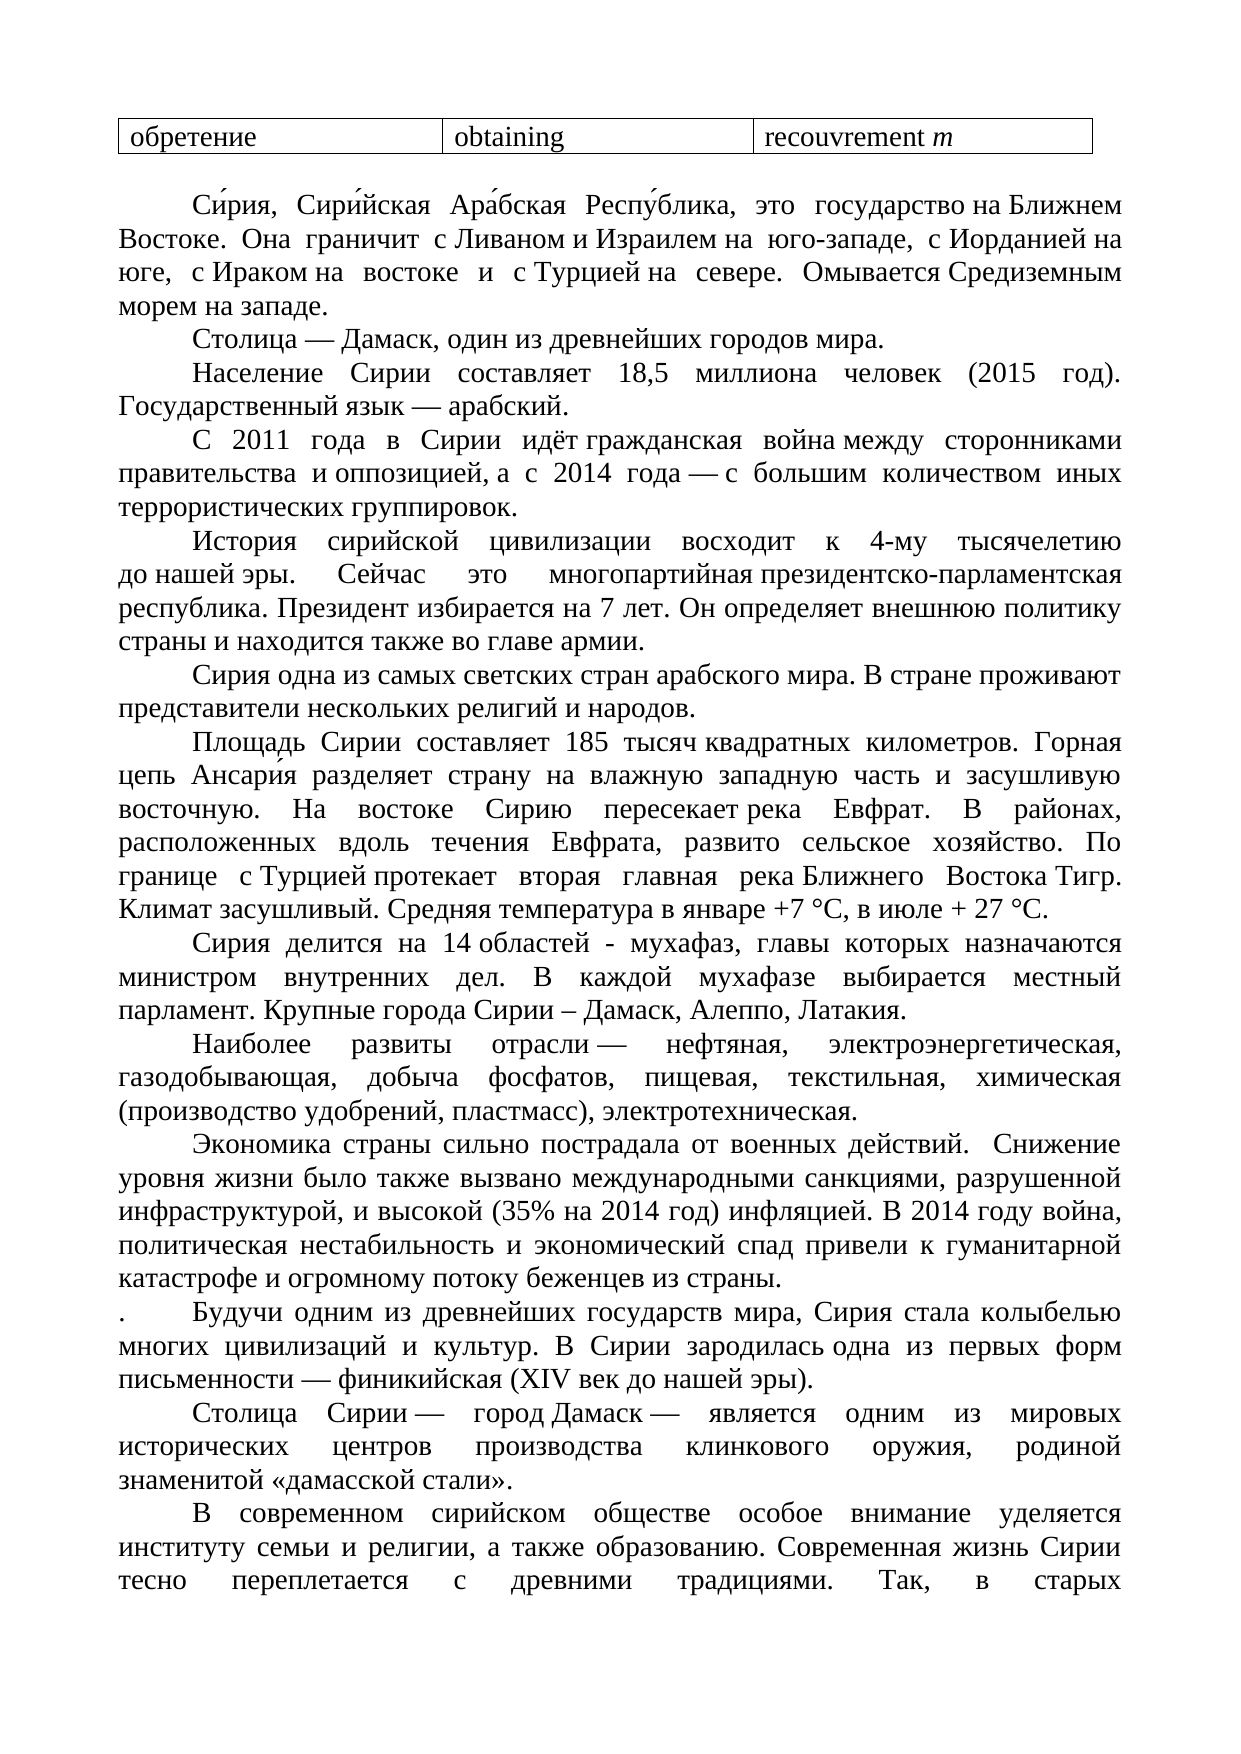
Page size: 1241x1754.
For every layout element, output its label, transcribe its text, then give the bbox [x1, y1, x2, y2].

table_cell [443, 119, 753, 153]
text Столица Сирии — город Дамаск — является одним из мировых исторических центров производства клинкового оружия, родиной знаменитой «дамасской стали». [118, 1395, 1122, 1495]
text Си́рия, Сири́йская Ара́бская Респу́блика, это государство на Ближнем Востоке. Она граничит с Ливаном и Израилем на юго-западе, с Иорданией на юге, с Ираком на востоке и с Турцией на севере. Омывается Средиземным морем на западе. [118, 187, 1122, 321]
text Столица — Дамаск, один из древнейших городов мира. [118, 321, 1122, 355]
text Население Сирии составляет 18,5 миллиона человек (2015 год). Государственный язык — арабский. [118, 355, 1122, 422]
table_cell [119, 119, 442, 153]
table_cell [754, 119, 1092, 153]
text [118, 1495, 1122, 1596]
text Наиболее развиты отрасли — нефтяная, электроэнергетическая, газодобывающая, добыча фосфатов, пищевая, текстильная, химическая (производство удобрений, пластмасс), электротехническая. [118, 1026, 1122, 1126]
text Экономика страны сильно пострадала от военных действий. Снижение уровня жизни было также вызвано международными санкциями, разрушенной инфраструктурой, и высокой (35% на 2014 год) инфляцией. В 2014 году война, политическая нестабильность и экономический спад привели к гуманитарной катастрофе и огромному потоку беженцев из страны. [118, 1126, 1122, 1294]
text Сирия одна из самых светских стран арабского мира. В стране проживают представители нескольких религий и народов. [118, 657, 1122, 724]
text Площадь Сирии составляет 185 тысяч квадратных километров. Горная цепь Ансари́я разделяет страну на влажную западную часть и засушливую восточную. На востоке Сирию пересекает река Евфрат. В районах, расположенных вдоль течения Евфрата, развито сельское хозяйство. По границе с Турцией протекает вторая главная река Ближнего Востока Тигр. Климат засушливый. Средняя температура в январе +7 °С, в июле + 27 °С. [118, 724, 1122, 925]
text История сирийской цивилизации восходит к 4-му тысячелетию до нашей эры. Сейчас это многопартийная президентско-парламентская республика. Президент избирается на 7 лет. Он определяет внешнюю политику страны и находится также во главе армии. [118, 523, 1122, 657]
text С 2011 года в Сирии идёт гражданская война между сторонниками правительства и оппозицией, а с 2014 года — с большим количеством иных террористических группировок. [118, 422, 1122, 523]
text Сирия делится на 14 областей - мухафаз, главы которых назначаются министром внутренних дел. В каждой мухафазе выбирается местный парламент. Крупные города Сирии – Дамаск, Алеппо, Латакия. [118, 925, 1122, 1026]
text . Будучи одним из древнейших государств мира, Сирия стала колыбелью многих цивилизаций и культур. В Сирии зародилась одна из первых форм письменности — финикийская (XIV век до нашей эры). [118, 1294, 1122, 1395]
